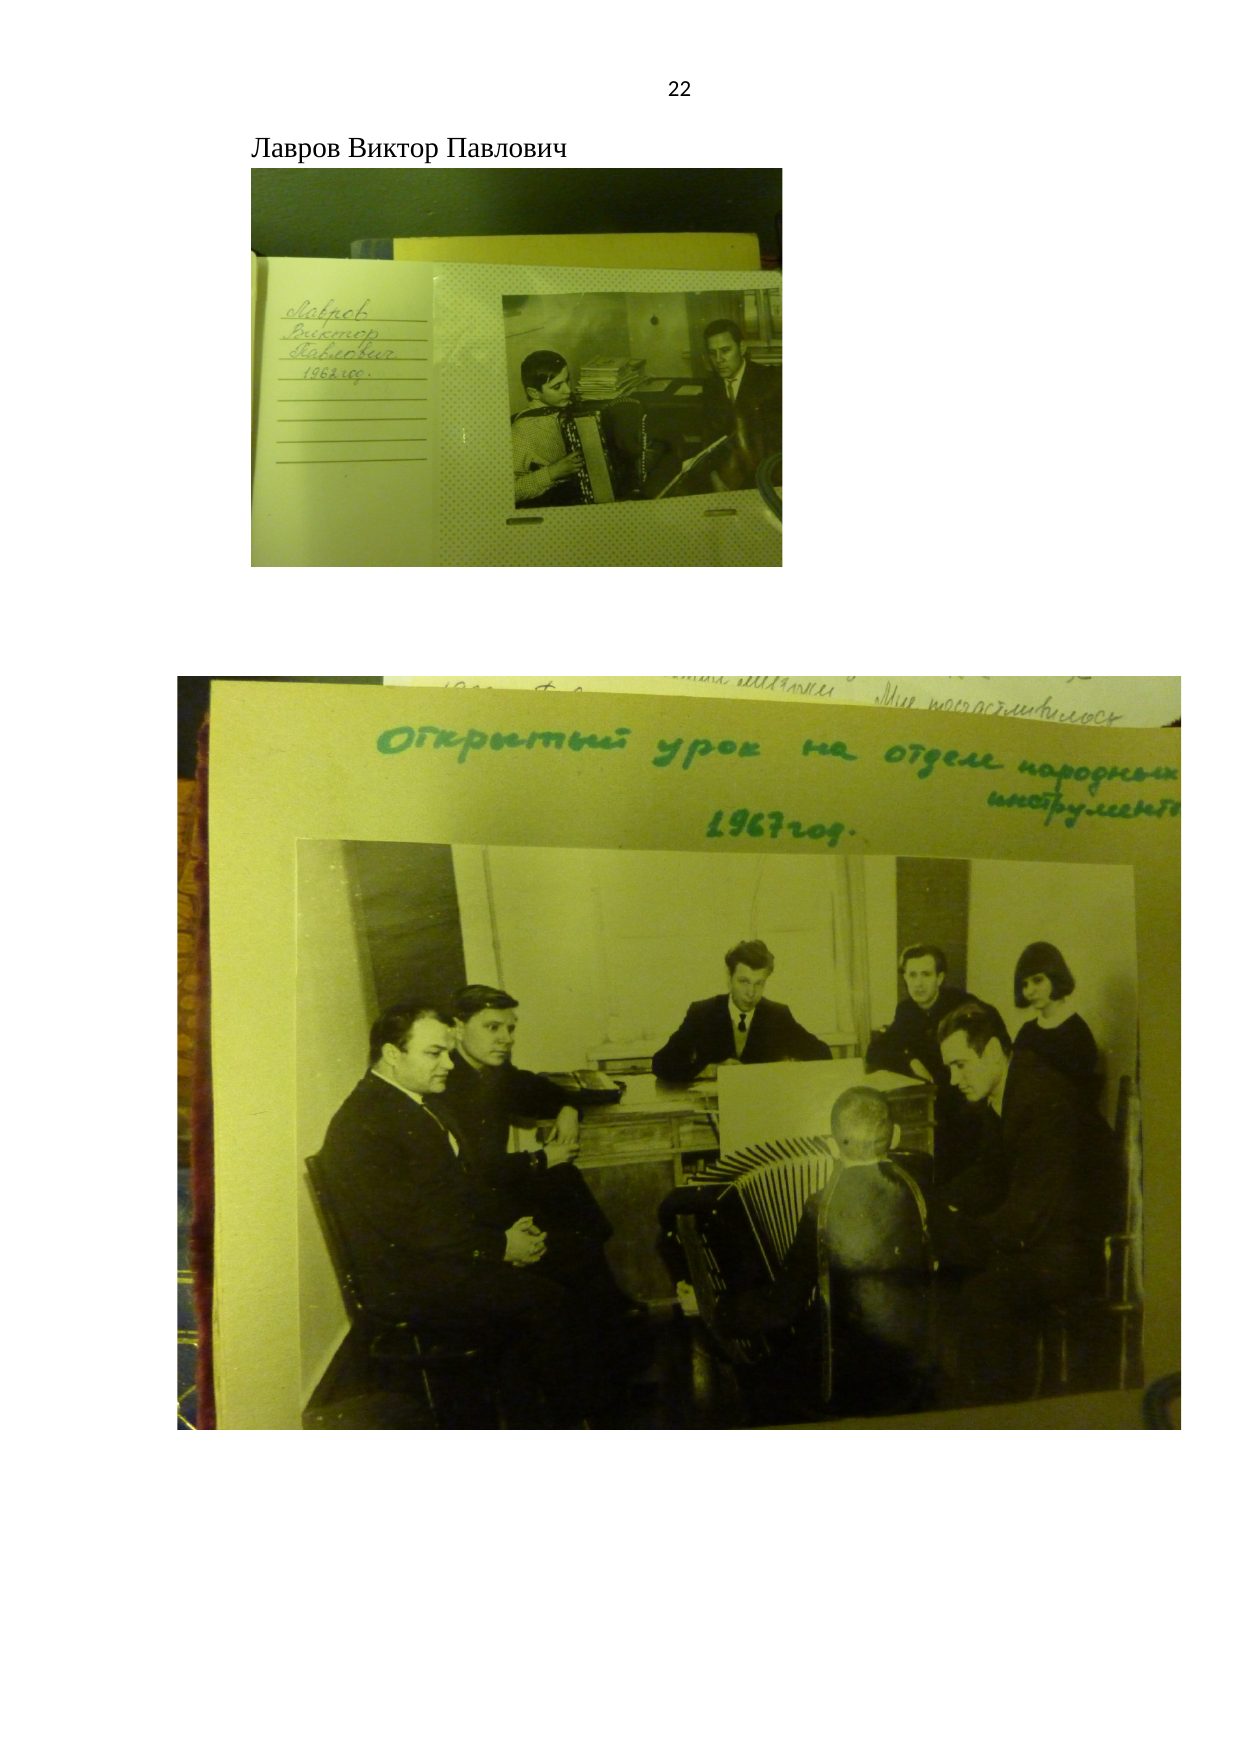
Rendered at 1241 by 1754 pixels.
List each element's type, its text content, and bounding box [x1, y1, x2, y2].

text Лавров Виктор Павлович [177, 130, 1181, 163]
picture [177, 676, 1182, 1430]
picture [251, 168, 783, 567]
